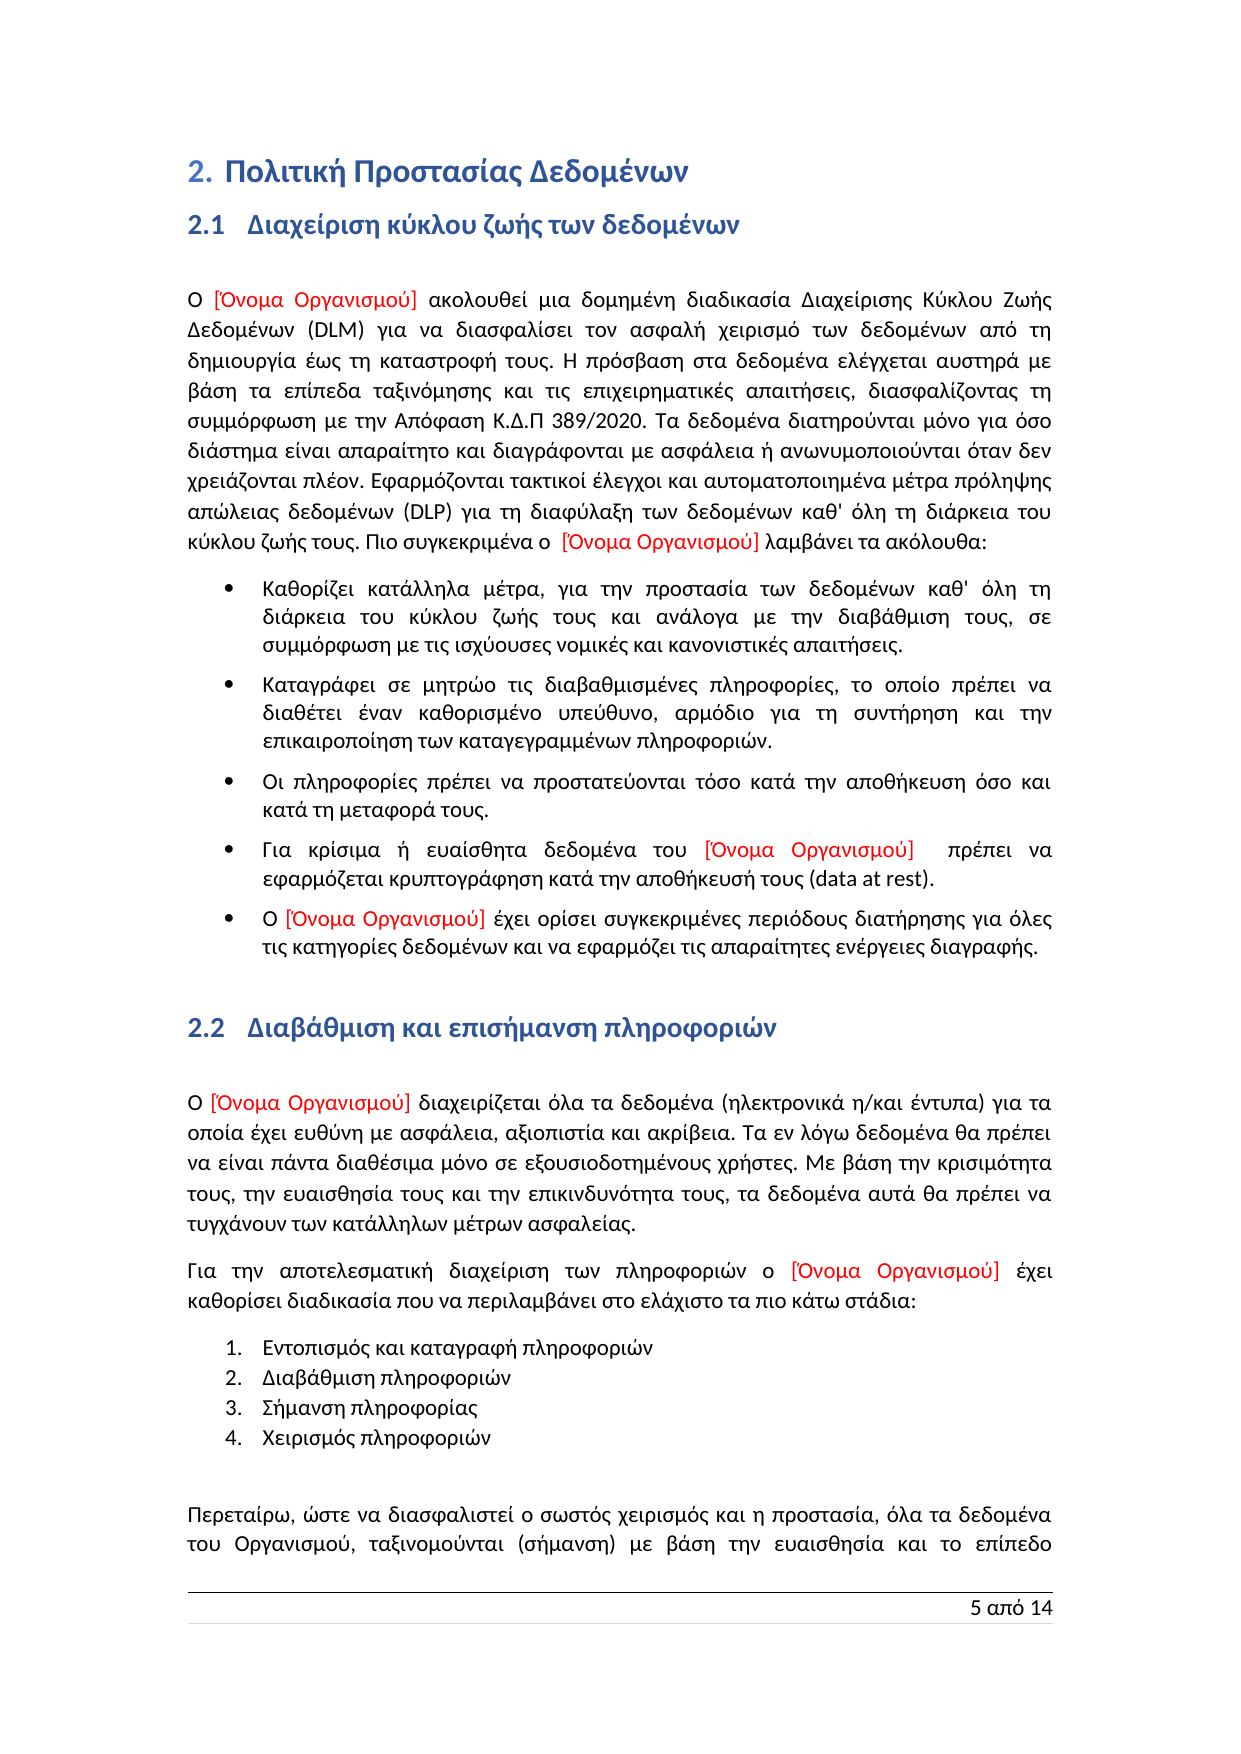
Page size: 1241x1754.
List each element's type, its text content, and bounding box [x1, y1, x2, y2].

list Καθορίζει κατάλληλα μέτρα, για την προστασία των δεδομένων καθ' όλη τη διάρκεια του κύκλου ζωής τους και ανάλογα με την διαβάθμιση τους, σε συμμόρφωση με τις ισχύουσες νομικές και κανονιστικές απαιτήσεις. [225, 574, 1053, 658]
list Οι πληροφορίες πρέπει να προστατεύονται τόσο κατά την αποθήκευση όσο και κατά τη μεταφορά τους. [225, 767, 1053, 823]
list Σήμανση πληροφορίας [225, 1393, 1053, 1421]
list Διαβάθμιση πληροφοριών [225, 1363, 1053, 1391]
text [187, 1501, 1053, 1557]
list Ο [Όνομα Οργανισμού] έχει ορίσει συγκεκριμένες περιόδους διατήρησης για όλες τις κατηγορίες δεδομένων και να εφαρμόζει τις απαραίτητες ενέργειες διαγραφής. [225, 904, 1053, 960]
list Εντοπισμός και καταγραφή πληροφοριών [225, 1333, 1053, 1361]
subtitle Διαχείριση κύκλου ζωής των δεδομένων [187, 206, 1053, 242]
list Για κρίσιμα ή ευαίσθητα δεδομένα του [Όνομα Οργανισμού] πρέπει να εφαρμόζεται κρυπτογράφηση κατά την αποθήκευσή τους (data at rest). [225, 836, 1053, 892]
subtitle Πολιτική Προστασίας Δεδομένων [187, 150, 1053, 191]
text Ο [Όνομα Οργανισμού] διαχειρίζεται όλα τα δεδομένα (ηλεκτρονικά η/και έντυπα) για τα οποία έχει ευθύνη με ασφάλεια, αξιοπιστία και ακρίβεια. Τα εν λόγω δεδομένα θα πρέπει να είναι πάντα διαθέσιμα μόνο σε εξουσιοδοτημένους χρήστες. Με βάση την κρισιμότητα τους, την ευαισθησία τους και την επικινδυνότητα τους, τα δεδομένα αυτά θα πρέπει να τυγχάνουν των κατάλληλων μέτρων ασφαλείας. [187, 1088, 1053, 1237]
list Καταγράφει σε μητρώο τις διαβαθμισμένες πληροφορίες, το οποίο πρέπει να διαθέτει έναν καθορισμένο υπεύθυνο, αρμόδιο για τη συντήρηση και την επικαιροποίηση των καταγεγραμμένων πληροφοριών. [225, 671, 1053, 754]
text Για την αποτελεσματική διαχείριση των πληροφοριών ο [Όνομα Οργανισμού] έχει καθορίσει διαδικασία που να περιλαμβάνει στο ελάχιστο τα πιο κάτω στάδια: [187, 1256, 1053, 1314]
subtitle Διαβάθμιση και επισήμανση πληροφοριών [187, 1009, 1053, 1045]
text Ο [Όνομα Οργανισμού] ακολουθεί μια δομημένη διαδικασία Διαχείρισης Κύκλου Ζωής Δεδομένων (DLM) για να διασφαλίσει τον ασφαλή χειρισμό των δεδομένων από τη δημιουργία έως τη καταστροφή τους. Η πρόσβαση στα δεδομένα ελέγχεται αυστηρά με βάση τα επίπεδα ταξινόμησης και τις επιχειρηματικές απαιτήσεις, διασφαλίζοντας τη συμμόρφωση με την Απόφαση Κ.Δ.Π 389/2020. Τα δεδομένα διατηρούνται μόνο για όσο διάστημα είναι απαραίτητο και διαγράφονται με ασφάλεια ή ανωνυμοποιούνται όταν δεν χρειάζονται πλέον. Εφαρμόζονται τακτικοί έλεγχοι και αυτοματοποιημένα μέτρα πρόληψης απώλειας δεδομένων (DLP) για τη διαφύλαξη των δεδομένων καθ' όλη τη διάρκεια του κύκλου ζωής τους. Πιο συγκεκριμένα ο [Όνομα Οργανισμού] λαμβάνει τα ακόλουθα: [187, 285, 1053, 555]
list Χειρισμός πληροφοριών [225, 1423, 1053, 1482]
